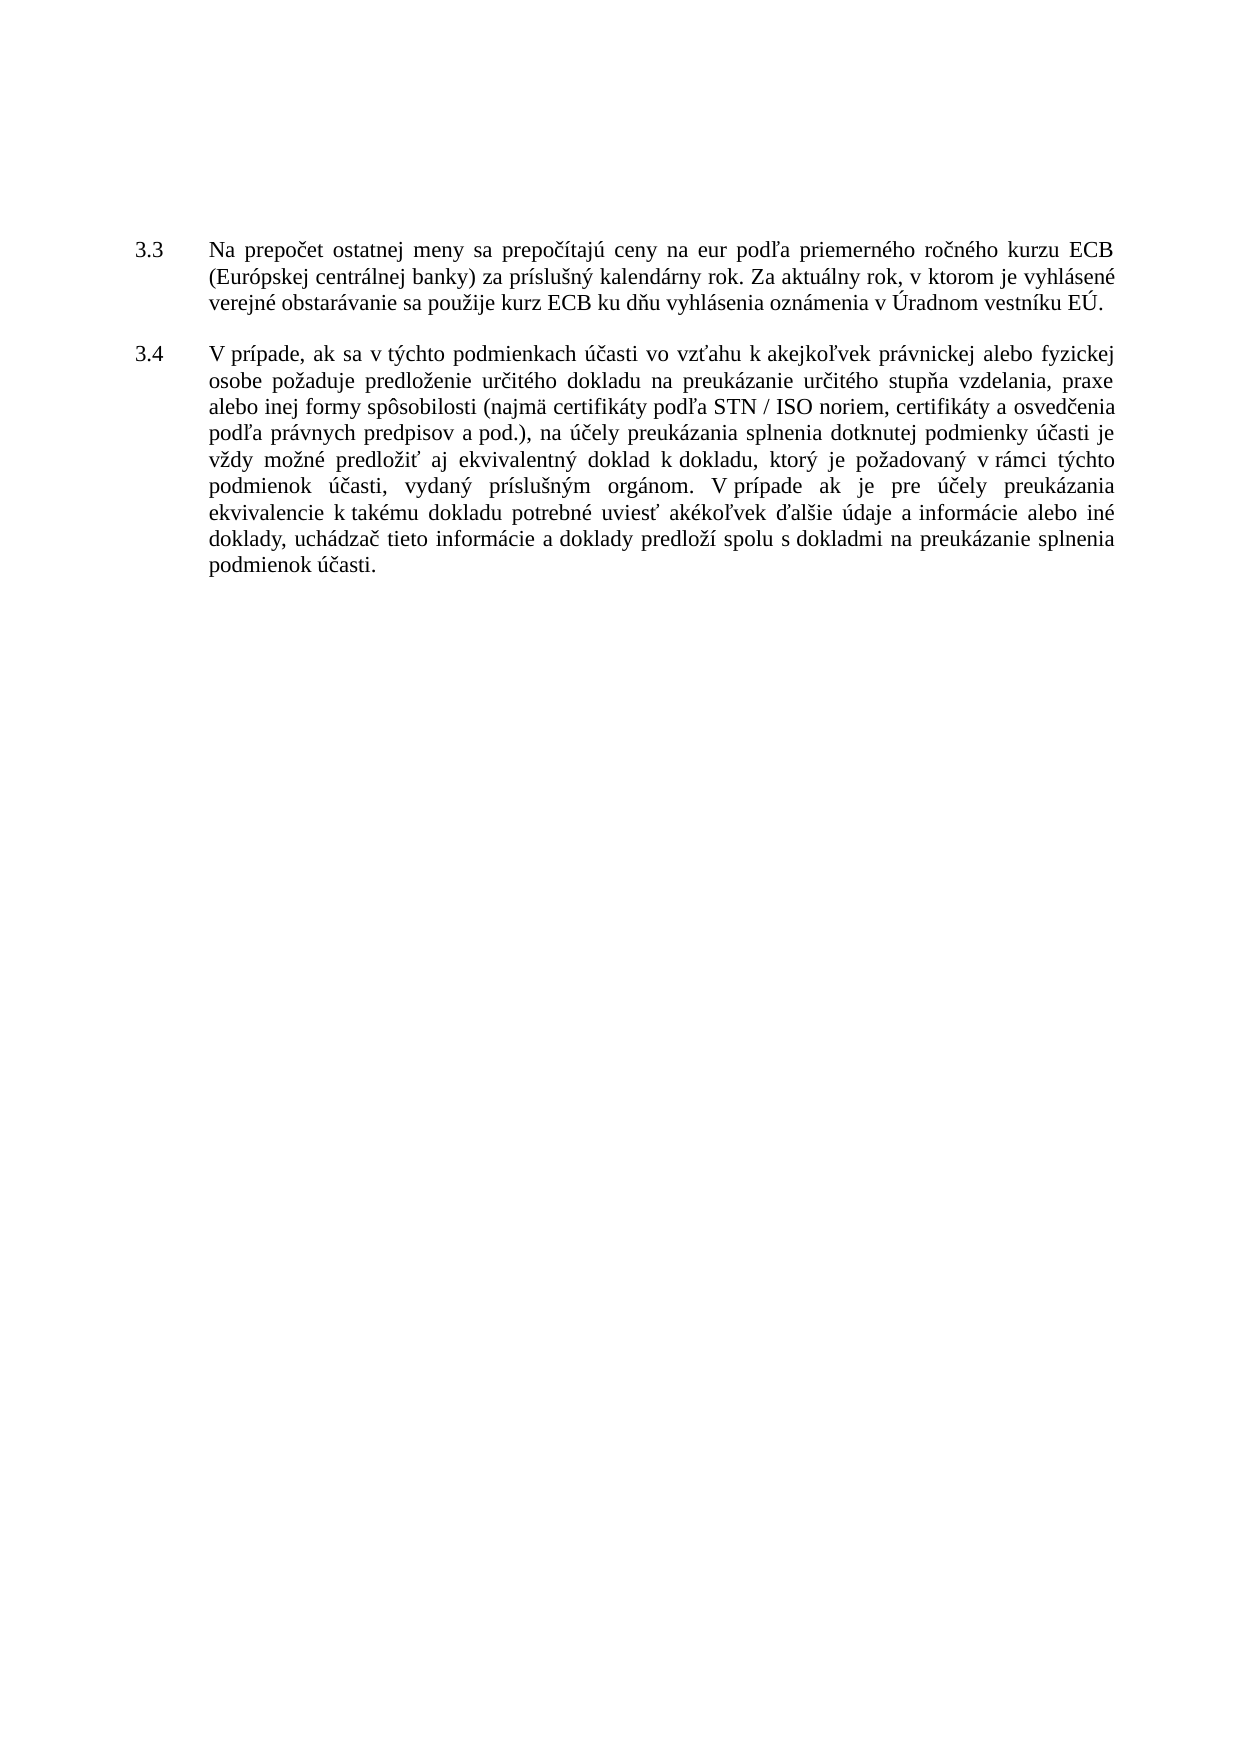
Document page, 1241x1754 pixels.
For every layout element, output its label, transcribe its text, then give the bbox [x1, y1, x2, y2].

list Na prepočet ostatnej meny sa prepočítajú ceny na eur podľa priemerného ročného kurzu ECB (Európskej centrálnej banky) za príslušný kalendárny rok. Za aktuálny rok, v ktorom je vyhlásené verejné obstarávanie sa použije kurz ECB ku dňu vyhlásenia oznámenia v Úradnom vestníku EÚ. [135, 236, 1115, 315]
list V prípade, ak sa v týchto podmienkach účasti vo vzťahu k akejkoľvek právnickej alebo fyzickej osobe požaduje predloženie určitého dokladu na preukázanie určitého stupňa vzdelania, praxe alebo inej formy spôsobilosti (najmä certifikáty podľa STN / ISO noriem, certifikáty a osvedčenia podľa právnych predpisov a pod.), na účely preukázania splnenia dotknutej podmienky účasti je vždy možné predložiť aj ekvivalentný doklad k dokladu, ktorý je požadovaný v rámci týchto podmienok účasti, vydaný príslušným orgánom. V prípade ak je pre účely preukázania ekvivalencie k takému dokladu potrebné uviesť akékoľvek ďalšie údaje a informácie alebo iné doklady, uchádzač tieto informácie a doklady predloží spolu s dokladmi na preukázanie splnenia podmienok účasti. [135, 340, 1115, 578]
